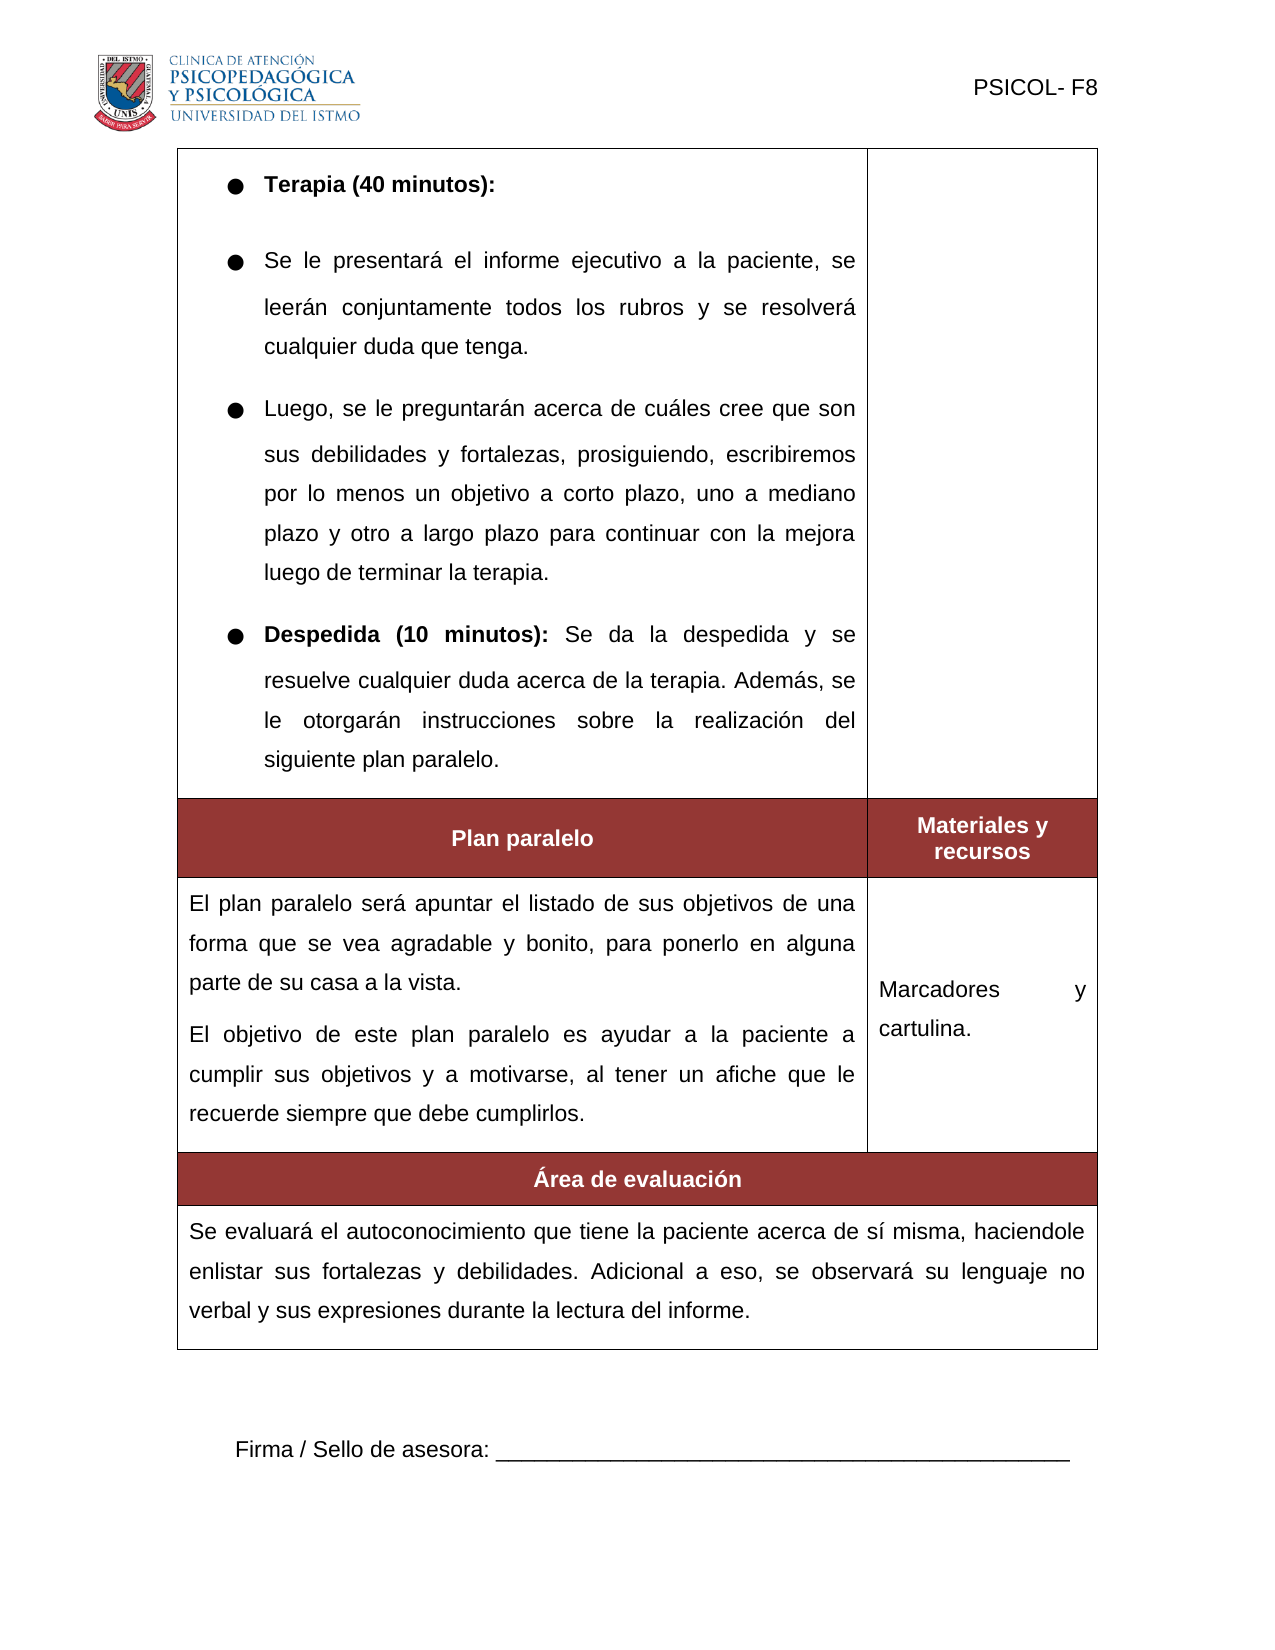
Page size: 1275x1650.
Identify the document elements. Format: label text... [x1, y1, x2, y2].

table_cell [178, 149, 867, 798]
table_cell Marcadores y cartulina. [868, 878, 1097, 1152]
picture [42, 25, 422, 166]
text Firma / Sello de asesora: _____________________________________________ [177, 1436, 1127, 1462]
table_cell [868, 149, 1097, 798]
table_cell Área de evaluación [178, 1153, 1097, 1205]
table_cell Plan paralelo [178, 799, 867, 877]
table_cell Materiales y recursos [868, 799, 1097, 877]
table_cell Se evaluará el autoconocimiento que tiene la paciente acerca de sí misma, haciendole enlistar sus fortalezas y debilidades. Adicional a eso, se observará su lenguaje no verbal y sus expresiones durante la lectura del informe. [178, 1206, 1097, 1349]
table_cell El plan paralelo será apuntar el listado de sus objetivos de una forma que se vea agradable y bonito, para ponerlo en alguna parte de su casa a la vista. El objetivo de este plan paralelo es ayudar a la paciente a cumplir sus objetivos y a motivarse, al tener un afiche que le recuerde siempre que debe cumplirlos. [178, 878, 867, 1152]
